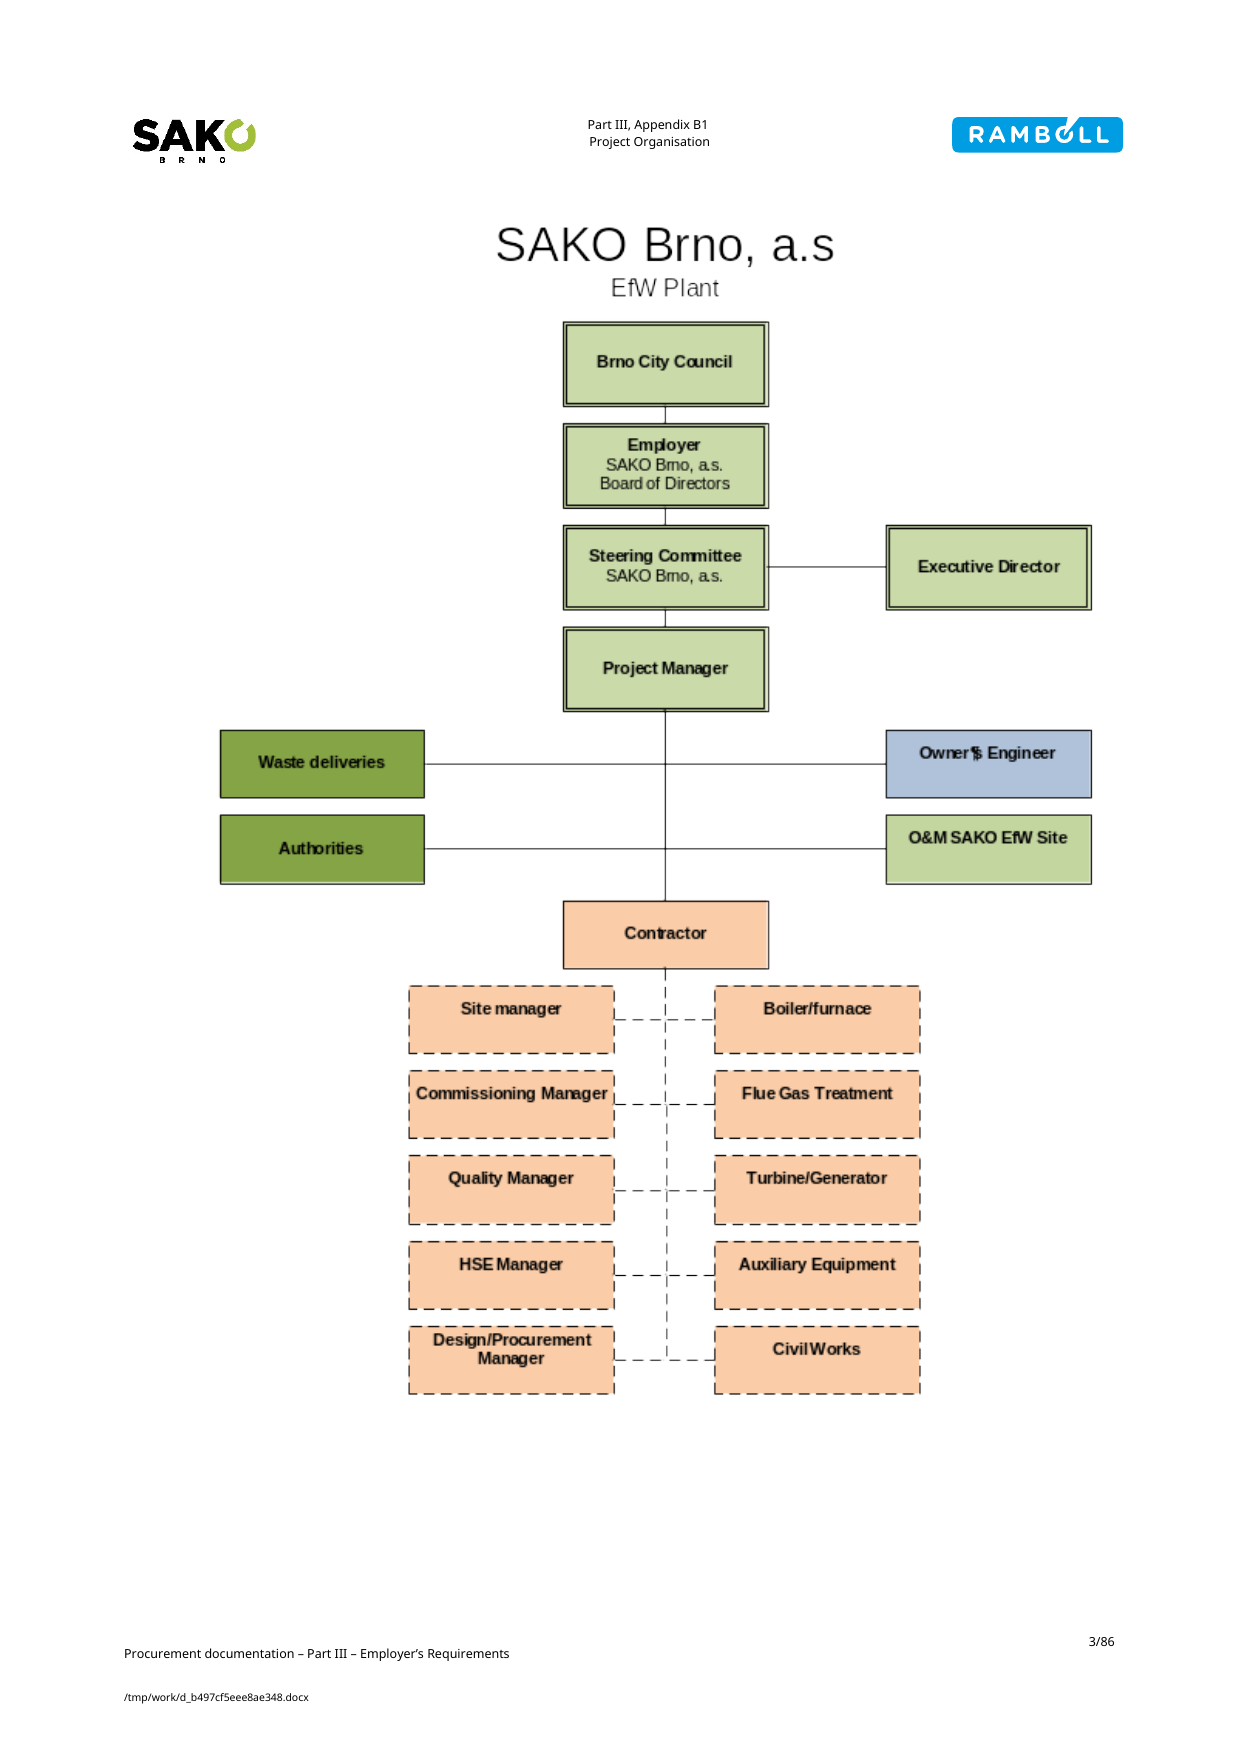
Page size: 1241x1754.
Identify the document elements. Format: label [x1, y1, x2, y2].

picture [132, 119, 256, 163]
